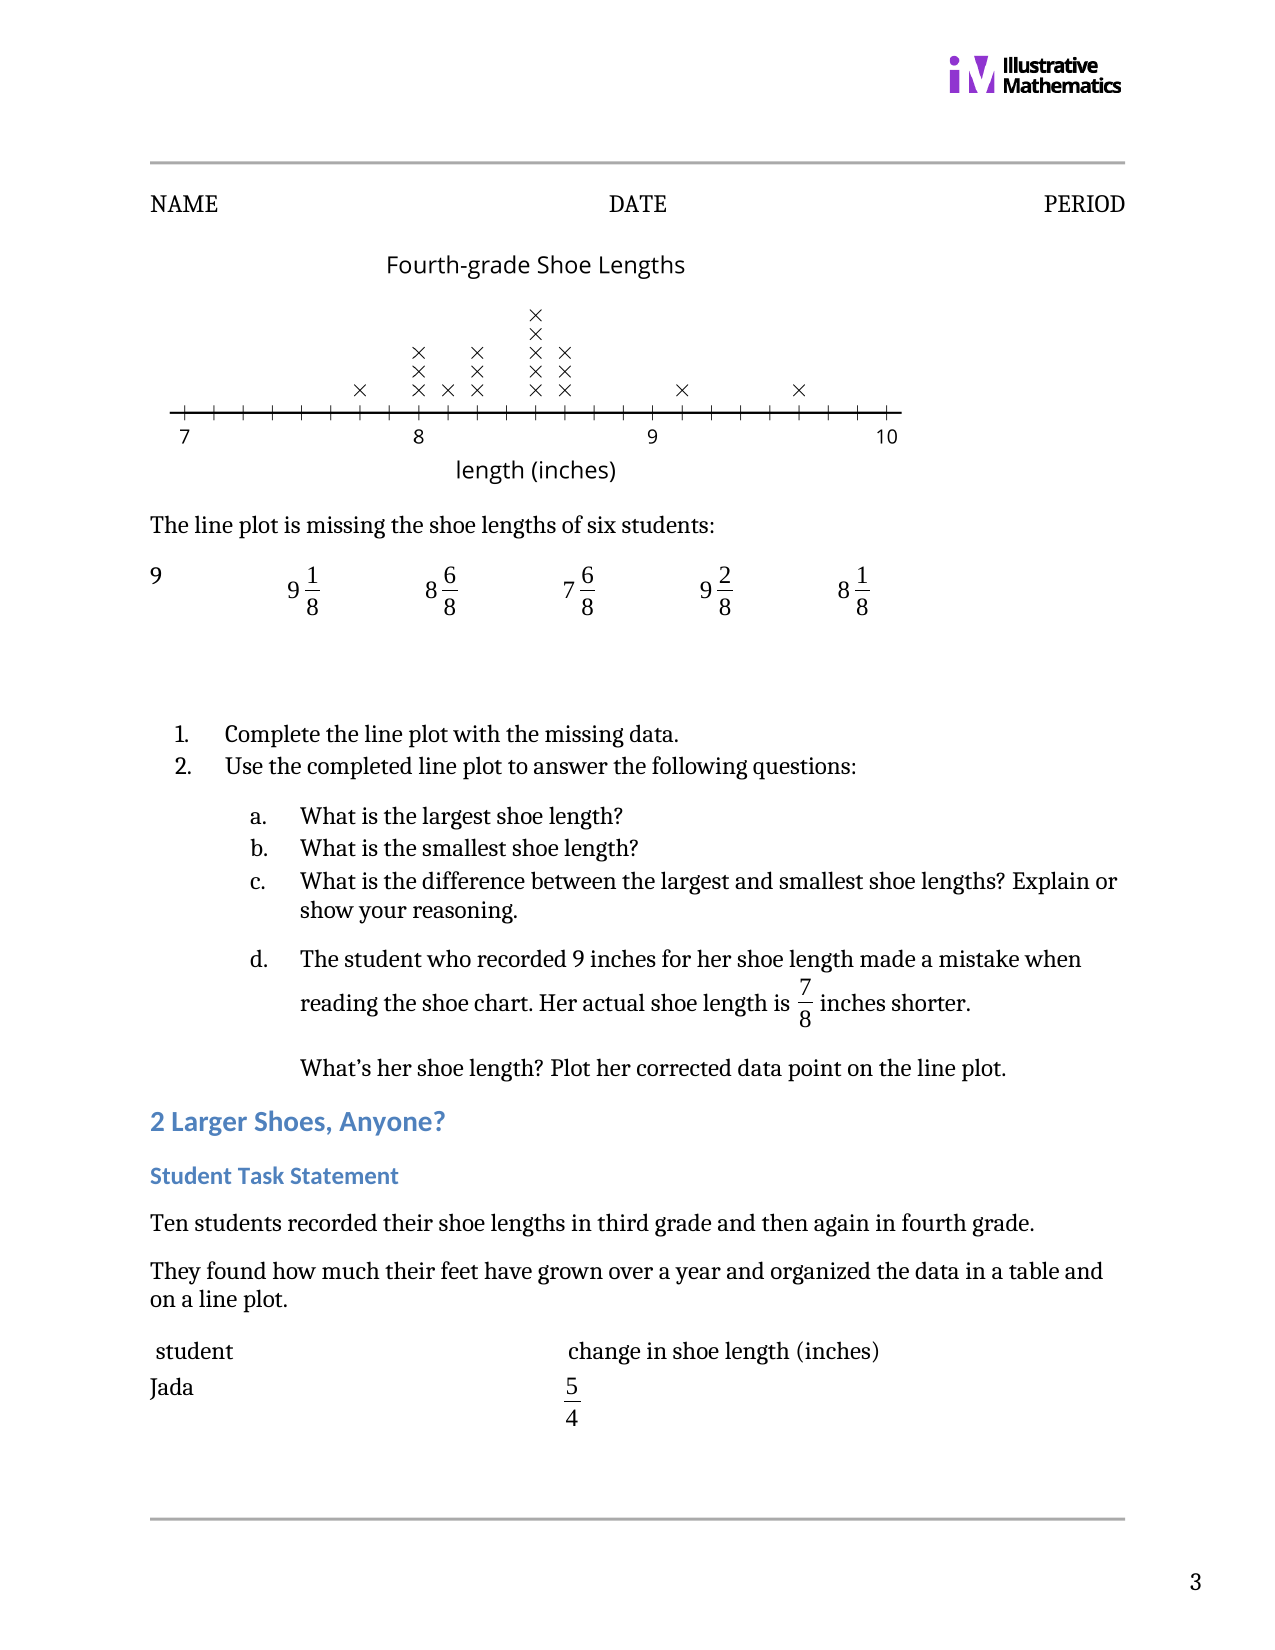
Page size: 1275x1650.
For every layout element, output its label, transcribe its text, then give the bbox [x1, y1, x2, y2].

text The line plot is missing the shoe lengths of six students: [150, 511, 1125, 539]
picture [949, 55, 1121, 93]
list What’s her shoe length? Plot her corrected data point on the line plot. [250, 1054, 1125, 1082]
subtitle 2 Larger Shoes, Anyone? [150, 1103, 1125, 1139]
list The student who recorded 9 inches for her shoe length made a mistake when reading the shoe chart. Her actual shoe length is inches shorter. [250, 945, 1125, 1033]
table_cell [551, 1369, 964, 1436]
table_header [414, 558, 551, 625]
table_header [826, 558, 964, 625]
list What is the largest shoe length? [250, 802, 1125, 831]
text Ten students recorded their shoe lengths in third grade and then again in fourth grade. [150, 1209, 1125, 1238]
table_header [276, 558, 414, 625]
table_header 9 [139, 558, 276, 625]
list What is the smallest shoe length? [250, 834, 1125, 863]
text They found how much their feet have grown over a year and organized the data in a table and on a line plot. [150, 1257, 1125, 1314]
list Complete the line plot with the missing data. [175, 720, 1125, 748]
table_header [551, 558, 689, 625]
list Use the completed line plot to answer the following questions: [175, 752, 1125, 781]
table_header [689, 558, 826, 625]
subtitle Student Task Statement [150, 1160, 1125, 1190]
table_cell Jada [139, 1369, 551, 1436]
table_header student [139, 1333, 551, 1369]
picture [168, 247, 906, 492]
list What is the difference between the largest and smallest shoe lengths? Explain or show your reasoning. [250, 867, 1125, 924]
table_header change in shoe length (inches) [551, 1333, 964, 1369]
